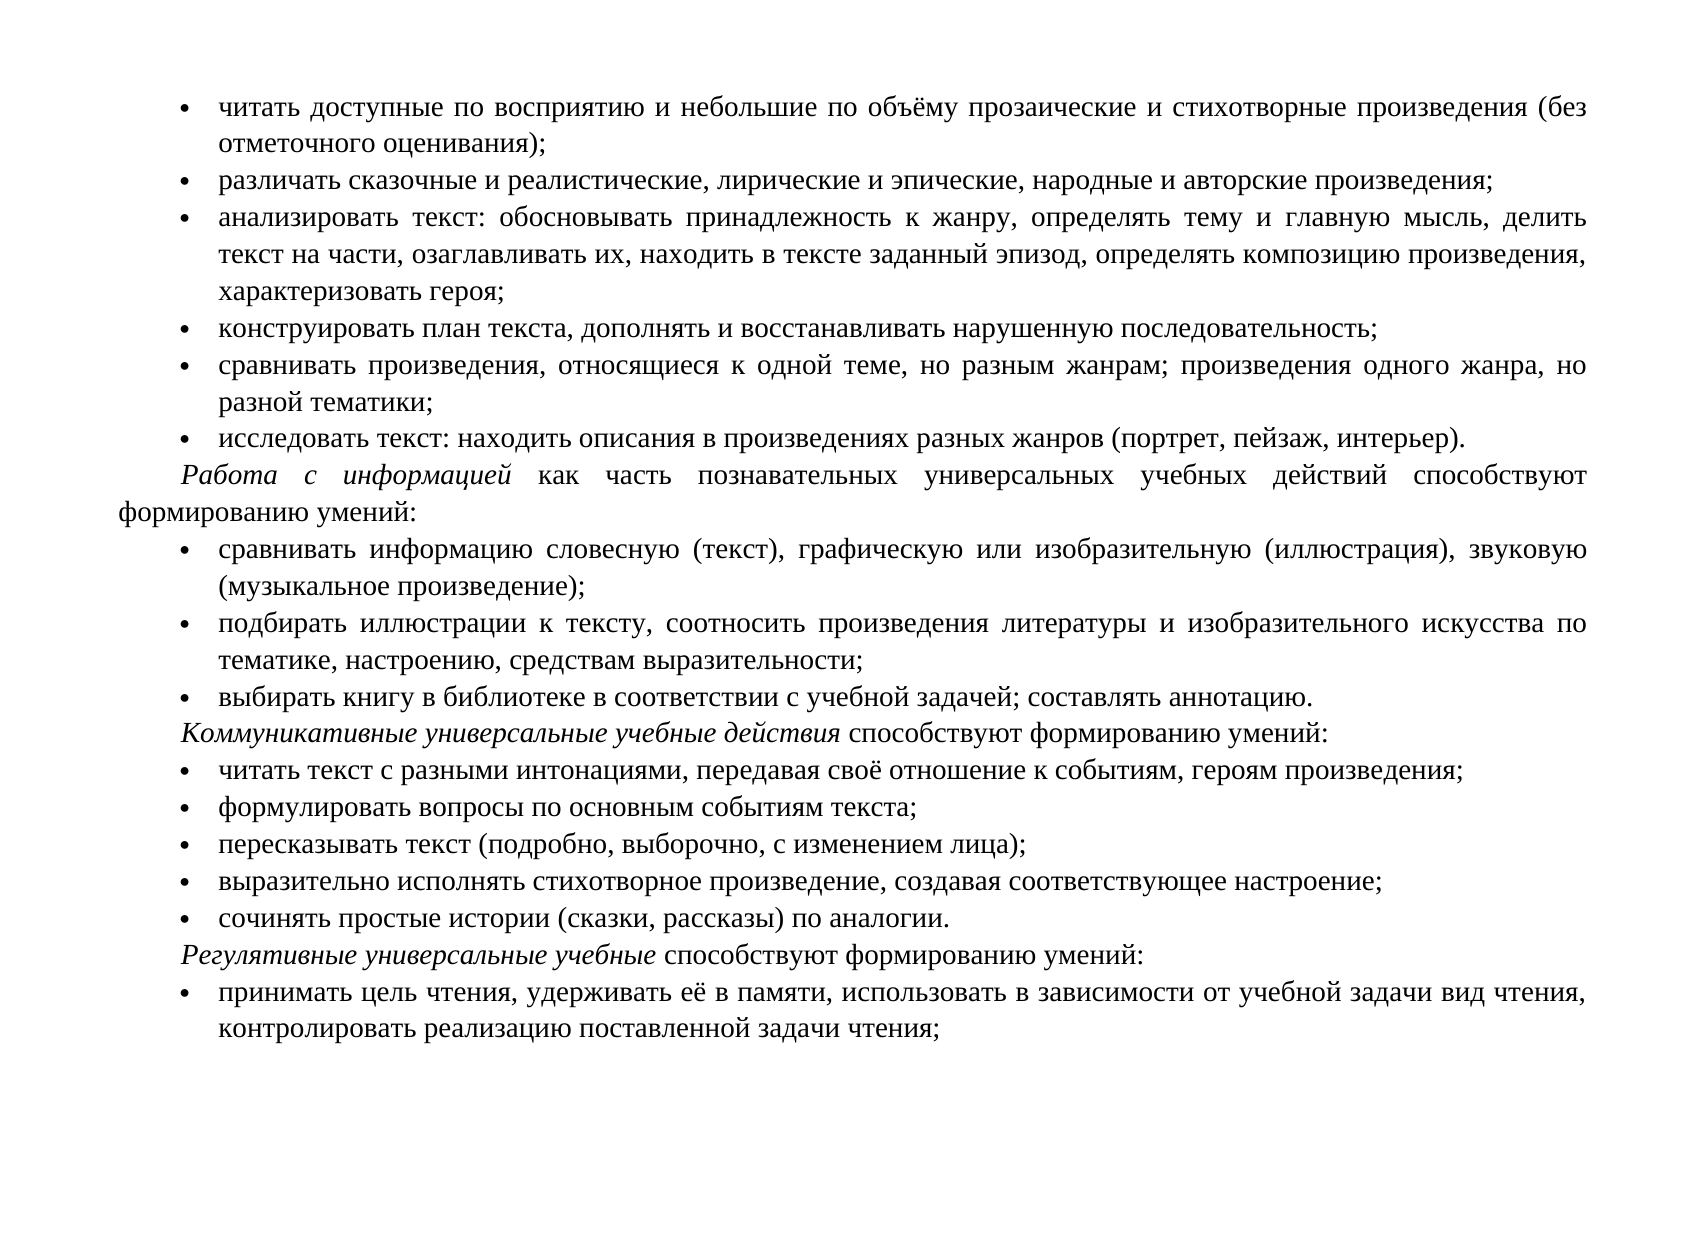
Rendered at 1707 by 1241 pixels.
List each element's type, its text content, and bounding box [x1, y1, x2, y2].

list различать сказочные и реалистические, лирические и эпические, народные и авторские произведения; [181, 162, 1588, 196]
list сравнивать произведения, относящиеся к одной теме, но разным жанрам; произведения одного жанра, но разной тематики; [181, 347, 1588, 417]
list сравнивать информацию словесную (текст), графическую или изобразительную (иллюстрация), звуковую (музыкальное произведение); [181, 531, 1588, 602]
list принимать цель чтения, удерживать её в памяти, использовать в зависимости от учебной задачи вид чтения, контролировать реализацию поставленной задачи чтения; [181, 974, 1588, 1044]
list анализировать текст: обосновывать принадлежность к жанру, определять тему и главную мысль, делить текст на части, озаглавливать их, находить в тексте заданный эпизод, определять композицию произведения, характеризовать героя; [181, 199, 1588, 307]
text Работа с информацией как часть познавательных универсальных учебных действий способствуют формированию умений: [118, 457, 1588, 528]
list читать доступные по восприятию и небольшие по объёму прозаические и стихотворные произведения (без отметочного оценивания); [181, 89, 1588, 159]
list формулировать вопросы по основным событиям текста; [181, 789, 1588, 823]
text Регулятивные универсальные учебные способствуют формированию умений: [118, 937, 1588, 970]
list читать текст с разными интонациями, передавая своё отношение к событиям, героям произведения; [181, 752, 1588, 786]
list сочинять простые истории (сказки, рассказы) по аналогии. [181, 900, 1588, 933]
list исследовать текст: находить описания в произведениях разных жанров (портрет, пейзаж, интерьер). [181, 421, 1588, 454]
list выбирать книгу в библиотеке в соответствии с учебной задачей; составлять аннотацию. [181, 679, 1588, 712]
list пересказывать текст (подробно, выборочно, с изменением лица); [181, 826, 1588, 860]
list конструировать план текста, дополнять и восстанавливать нарушенную последовательность; [181, 310, 1588, 343]
list выразительно исполнять стихотворное произведение, создавая соответствующее настроение; [181, 863, 1588, 897]
text Коммуникативные универсальные учебные действия способствуют формированию умений: [118, 716, 1588, 749]
list подбирать иллюстрации к тексту, соотносить произведения литературы и изобразительного искусства по тематике, настроению, средствам выразительности; [181, 605, 1588, 675]
